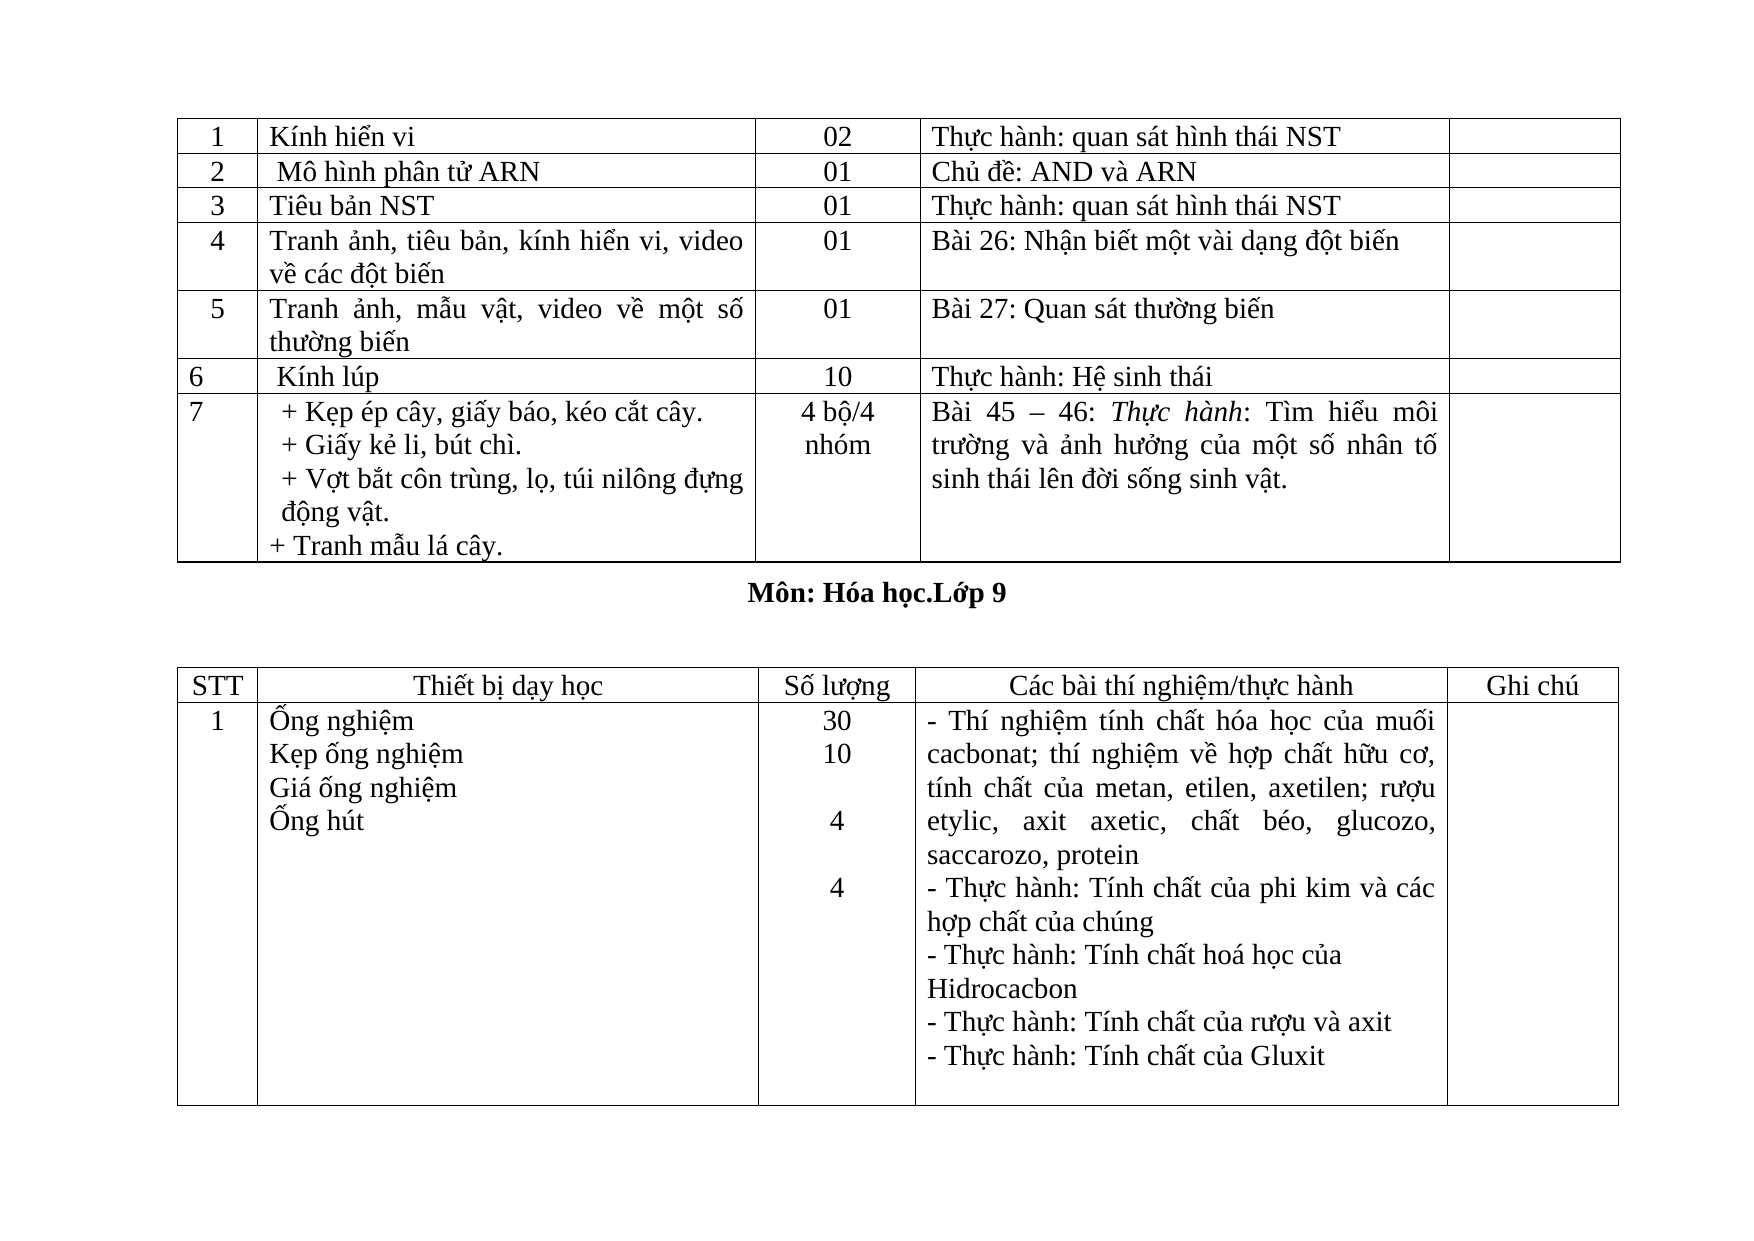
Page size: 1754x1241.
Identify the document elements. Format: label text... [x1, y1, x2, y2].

table_header Số lượng [759, 668, 915, 702]
table_cell Mô hình phân tử ARN [258, 154, 755, 187]
table_cell Tranh ảnh, mẫu vật, video về một số thường biến [258, 291, 755, 358]
table_cell 01 [756, 223, 920, 290]
table_cell Chủ đề: AND và ARN [921, 154, 1449, 187]
table_cell Kính lúp [258, 359, 755, 393]
table_cell 4 bộ/4 nhóm [756, 394, 920, 561]
table_cell 7 [178, 394, 257, 561]
table_cell Bài 27: Quan sát thường biến [921, 291, 1449, 358]
table_cell [1450, 188, 1620, 222]
table_cell Thực hành: quan sát hình thái NST [921, 119, 1449, 153]
table_cell 30 10 4 4 [759, 703, 915, 1105]
text Môn: Hóa học.Lớp 9 [118, 575, 1636, 608]
table_cell [1450, 223, 1620, 290]
table_cell 01 [756, 188, 920, 222]
table_cell [1450, 394, 1620, 561]
table_cell [1448, 703, 1618, 1105]
table_cell Tranh ảnh, tiêu bản, kính hiển vi, video về các đột biến [258, 223, 755, 290]
table_header Thiết bị dạy học [258, 668, 758, 702]
table_cell 3 [178, 188, 257, 222]
table_cell 4 [178, 223, 257, 290]
table_cell Ống nghiệm Kẹp ống nghiệm Giá ống nghiệm Ống hút [258, 703, 758, 1105]
table_header Ghi chú [1448, 668, 1618, 702]
table_cell Bài 45 – 46: Thực hành: Tìm hiểu môi trường và ảnh hưởng của một số nhân tố sinh thái lên đời sống sinh vật. [921, 394, 1449, 561]
table_cell 5 [178, 291, 257, 358]
table_cell - Thí nghiệm tính chất hóa học của muối cacbonat; thí nghiệm về hợp chất hữu cơ, tính chất của metan, etilen, axetilen; rượu etylic, axit axetic, chất béo, glucozo, saccarozo, protein - Thực hành: Tính chất của phi kim và các hợp chất của chúng - Thực hành: Tính chất hoá học của Hidrocacbon - Thực hành: Tính chất của rượu và axit - Thực hành: Tính chất của Gluxit [916, 703, 1447, 1105]
table_cell 02 [756, 119, 920, 153]
table_cell Bài 26: Nhận biết một vài dạng đột biến [921, 223, 1449, 290]
table_cell [1450, 154, 1620, 187]
table_cell + Kẹp ép cây, giấy báo, kéo cắt cây. + Giấy kẻ li, bút chì. + Vợt bắt côn trùng, lọ, túi nilông đựng động vật. + Tranh mẫu lá cây. [258, 394, 755, 561]
table_cell 1 [178, 703, 257, 1105]
table_cell 6 [178, 359, 257, 393]
table_cell Kính hiển vi [258, 119, 755, 153]
table_cell 2 [178, 154, 257, 187]
table_cell 01 [756, 291, 920, 358]
table_cell Thực hành: quan sát hình thái NST [921, 188, 1449, 222]
table_header STT [178, 668, 257, 702]
table_cell [1450, 291, 1620, 358]
table_header Các bài thí nghiệm/thực hành [916, 668, 1447, 702]
table_cell Tiêu bản NST [258, 188, 755, 222]
table_cell 10 [756, 359, 920, 393]
table_cell 01 [756, 154, 920, 187]
table_cell [1450, 359, 1620, 393]
table_cell 1 [178, 119, 257, 153]
table_cell Thực hành: Hệ sinh thái [921, 359, 1449, 393]
table_cell [1450, 119, 1620, 153]
